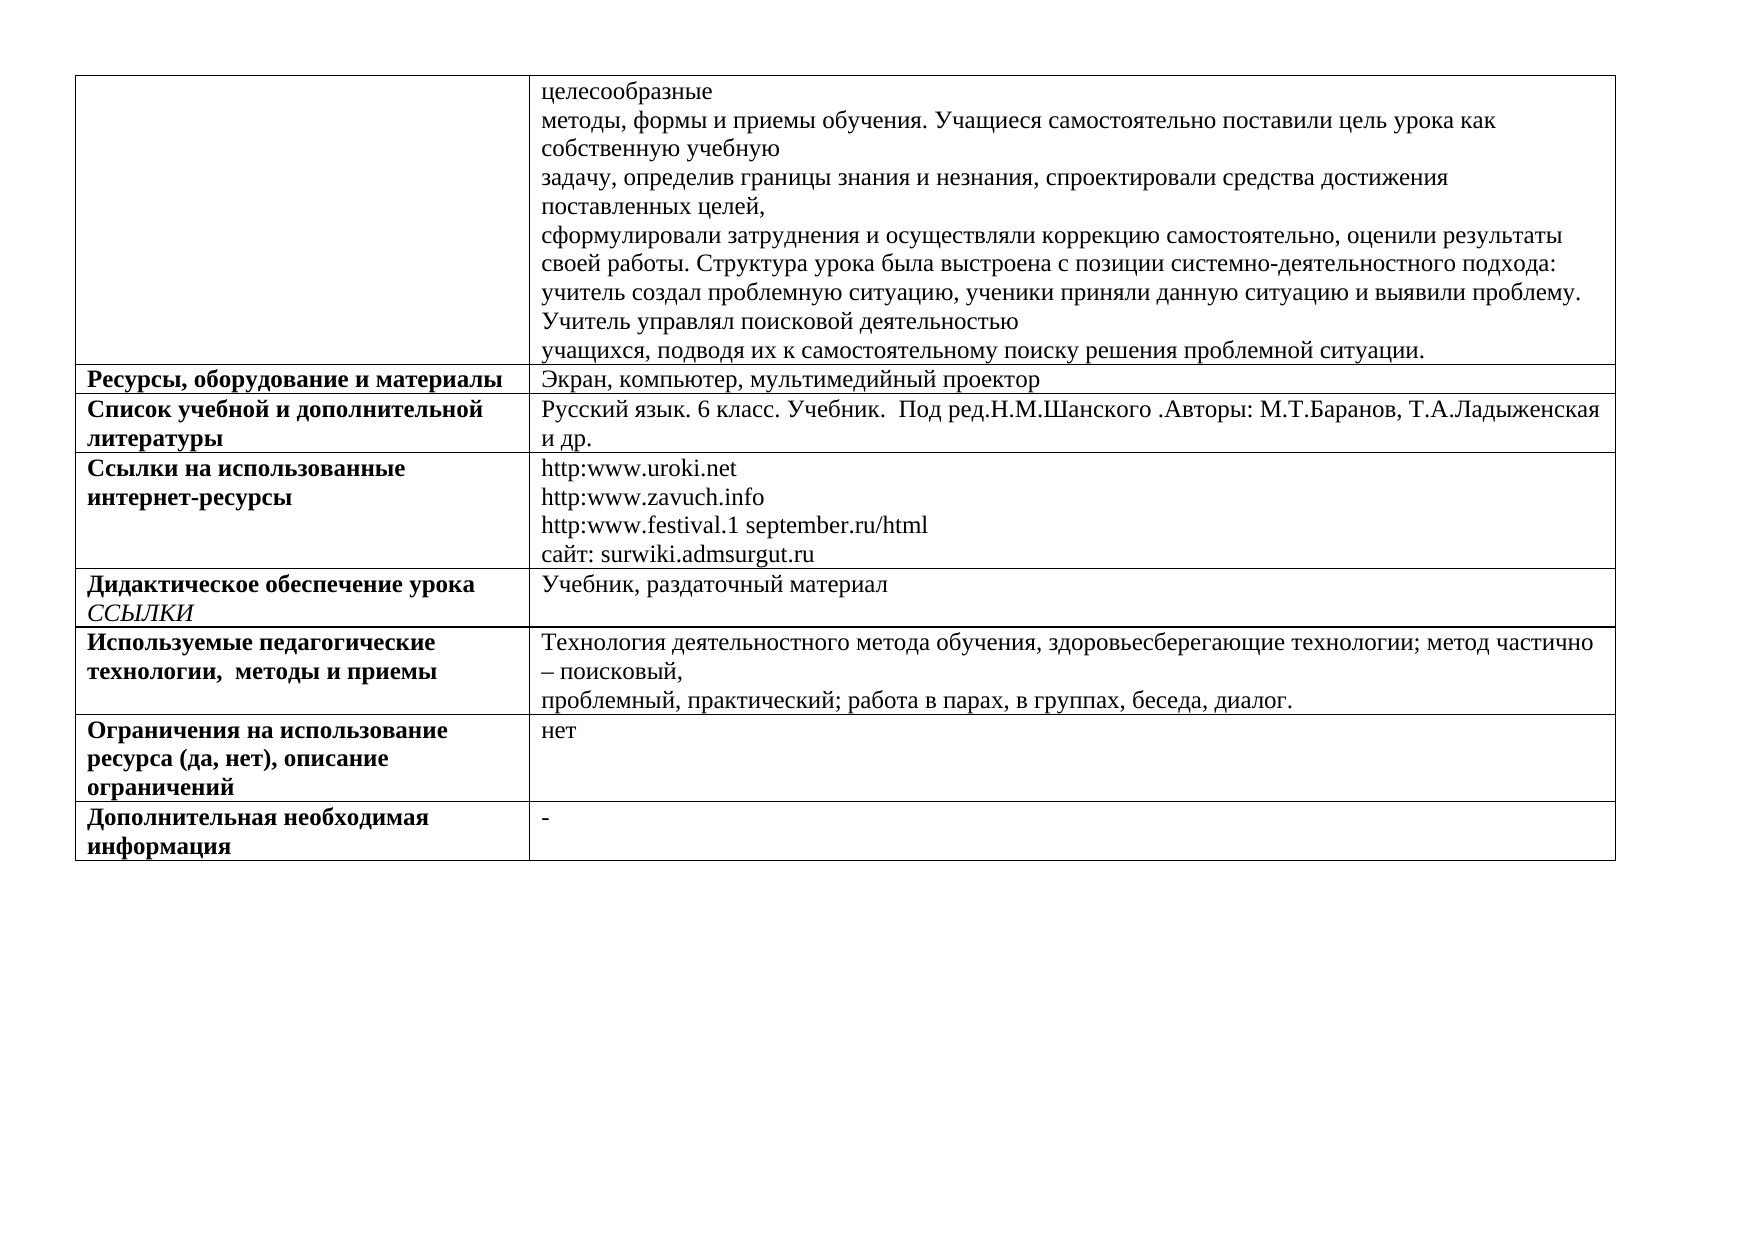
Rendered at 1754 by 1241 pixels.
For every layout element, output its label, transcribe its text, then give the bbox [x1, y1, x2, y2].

table_cell Дополнительная необходимая информация [76, 802, 529, 859]
table_cell Дидактическое обеспечение урока ССЫЛКИ [76, 569, 529, 626]
table_cell Ограничения на использование ресурса (да, нет), описание ограничений [76, 715, 529, 801]
table_cell http:www.uroki.net http:www.zavuch.info http:www.festival.1 september.ru/html сайт: surwiki.admsurgut.ru [530, 453, 1615, 568]
table_cell Ресурсы, оборудование и материалы [76, 365, 529, 393]
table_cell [530, 76, 1615, 363]
table_cell Учебник, раздаточный материал [530, 569, 1615, 626]
table_cell Используемые педагогические технологии, методы и приемы [76, 628, 529, 714]
table_cell Технология деятельностного метода обучения, здоровьесберегающие технологии; метод частично – поисковый, проблемный, практический; работа в парах, в группах, беседа, диалог. [530, 628, 1615, 714]
table_cell - [530, 802, 1615, 859]
table_cell нет [530, 715, 1615, 801]
table_cell Ссылки на использованные интернет-ресурсы [76, 453, 529, 568]
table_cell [76, 76, 529, 363]
table_cell Список учебной и дополнительной литературы [76, 394, 529, 452]
table_cell Русский язык. 6 класс. Учебник. Под ред.Н.М.Шанского .Авторы: М.Т.Баранов, Т.А.Ладыженская и др. [530, 394, 1615, 452]
table_cell Экран, компьютер, мультимедийный проектор [530, 365, 1615, 393]
